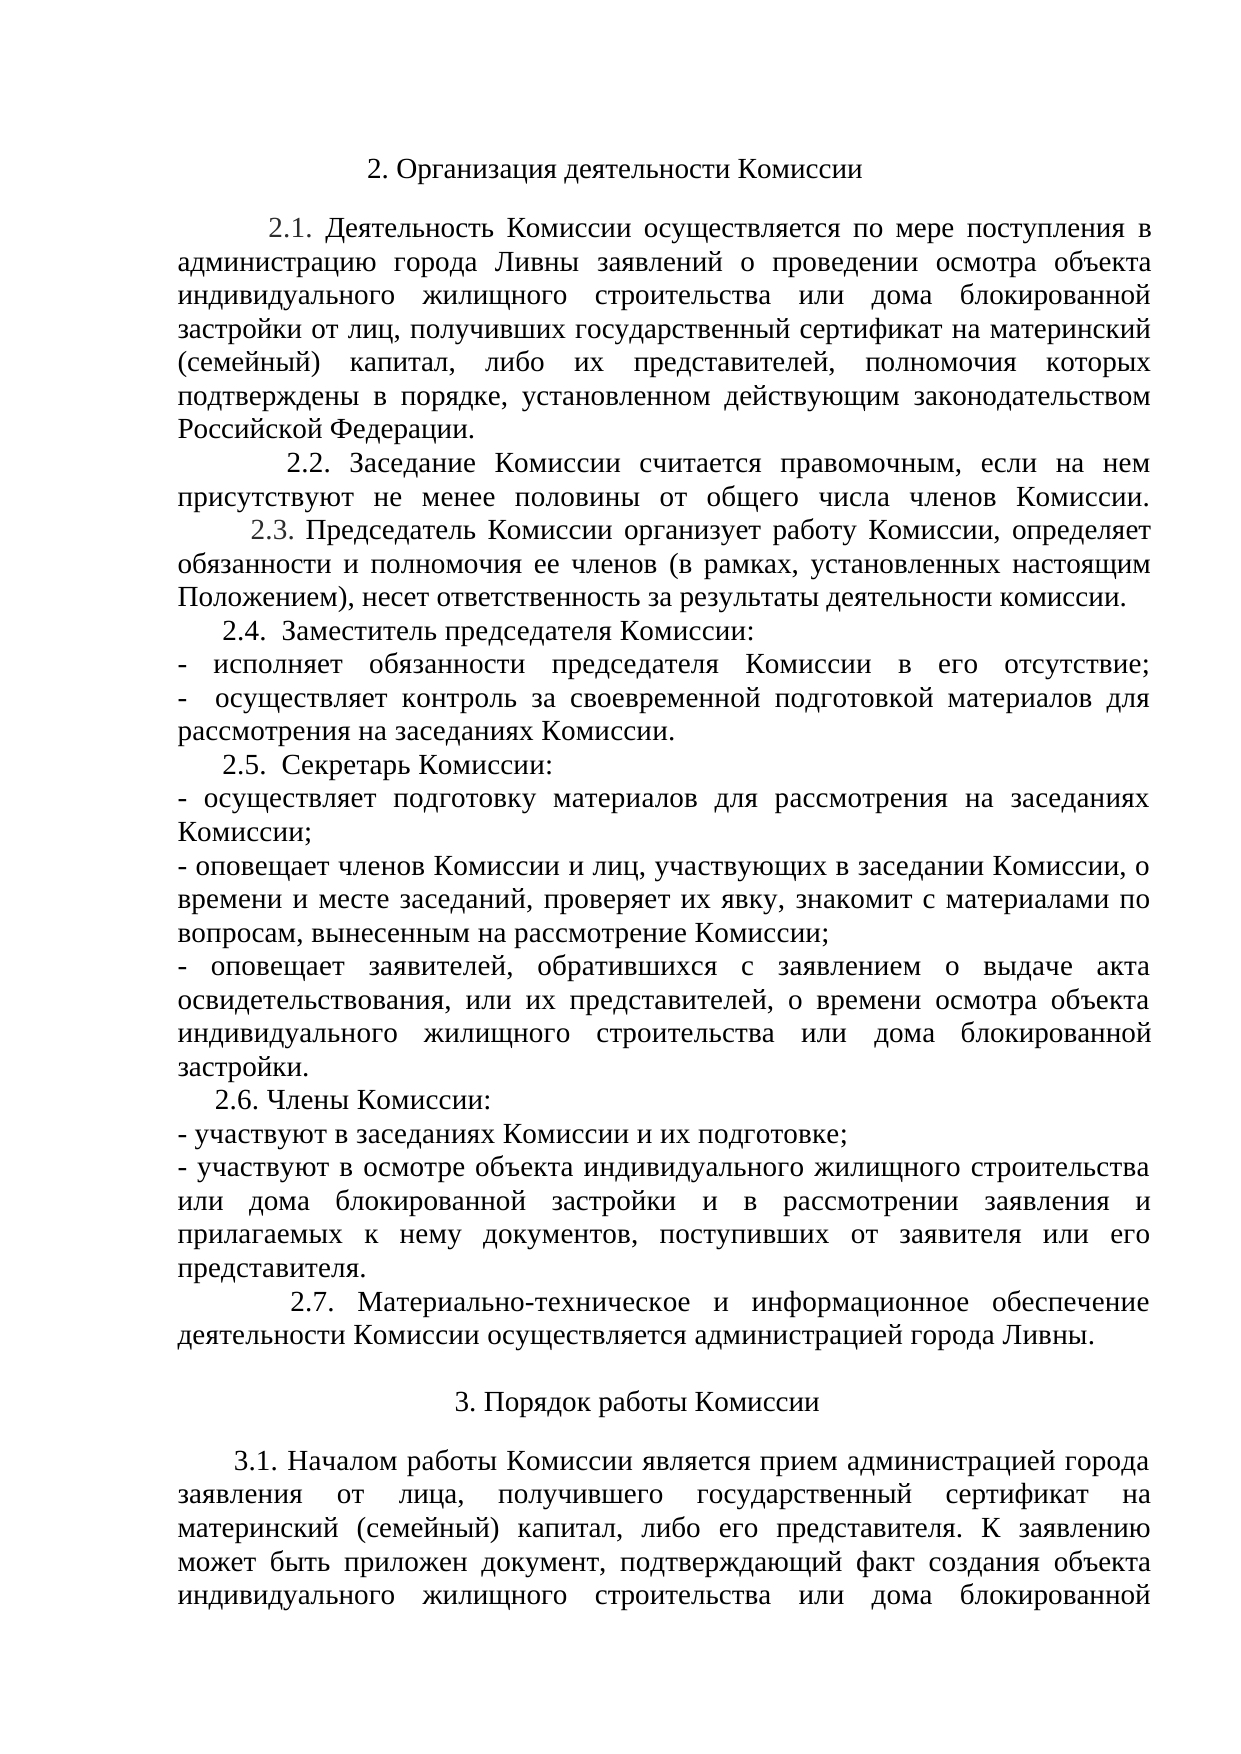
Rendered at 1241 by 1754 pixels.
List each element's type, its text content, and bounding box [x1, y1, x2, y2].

text - участвуют в осмотре объекта индивидуального жилищного строительства или дома блокированной застройки и в рассмотрении заявления и прилагаемых к нему документов, поступивших от заявителя или его представителя. [177, 1149, 1152, 1284]
text 2. Организация деятельности Комиссии [177, 152, 1152, 185]
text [177, 1418, 1152, 1611]
text 2.7. Материально-техническое и информационное обеспечение деятельности Комиссии осуществляется администрацией города Ливны. [177, 1284, 1152, 1351]
text 2.4. Заместитель председателя Комиссии: [177, 613, 1152, 646]
text 3. Порядок работы Комиссии [177, 1384, 1152, 1418]
text - исполняет обязанности председателя Комиссии в его отсутствие; - осуществляет контроль за своевременной подготовкой материалов для рассмотрения на заседаниях Комиссии. [177, 646, 1152, 747]
text - осуществляет подготовку материалов для рассмотрения на заседаниях Комиссии; - оповещает членов Комиссии и лиц, участвующих в заседании Комиссии, о времени и месте заседаний, проверяет их явку, знакомит с материалами по вопросам, вынесенным на рассмотрение Комиссии; [177, 781, 1152, 948]
text 2.6. Члены Комиссии: [177, 1082, 1152, 1116]
text 2.1. Деятельность Комиссии осуществляется по мере поступления в администрацию города Ливны заявлений о проведении осмотра объекта индивидуального жилищного строительства или дома блокированной застройки от лиц, получивших государственный сертификат на материнский (семейный) капитал, либо их представителей, полномочия которых подтверждены в порядке, установленном действующим законодательством Российской Федерации. [177, 185, 1152, 445]
text - участвуют в заседаниях Комиссии и их подготовке; [177, 1116, 1152, 1149]
text 2.2. Заседание Комиссии считается правомочным, если на нем присутствуют не менее половины от общего числа членов Комиссии. 2.3. Председатель Комиссии организует работу Комиссии, определяет обязанности и полномочия ее членов (в рамках, установленных настоящим Положением), несет ответственность за результаты деятельности комиссии. [177, 445, 1152, 613]
text 2.5. Секретарь Комиссии: [177, 747, 1152, 781]
text - оповещает заявителей, обратившихся с заявлением о выдаче акта освидетельствования, или их представителей, о времени осмотра объекта индивидуального жилищного строительства или дома блокированной застройки. [177, 948, 1152, 1082]
